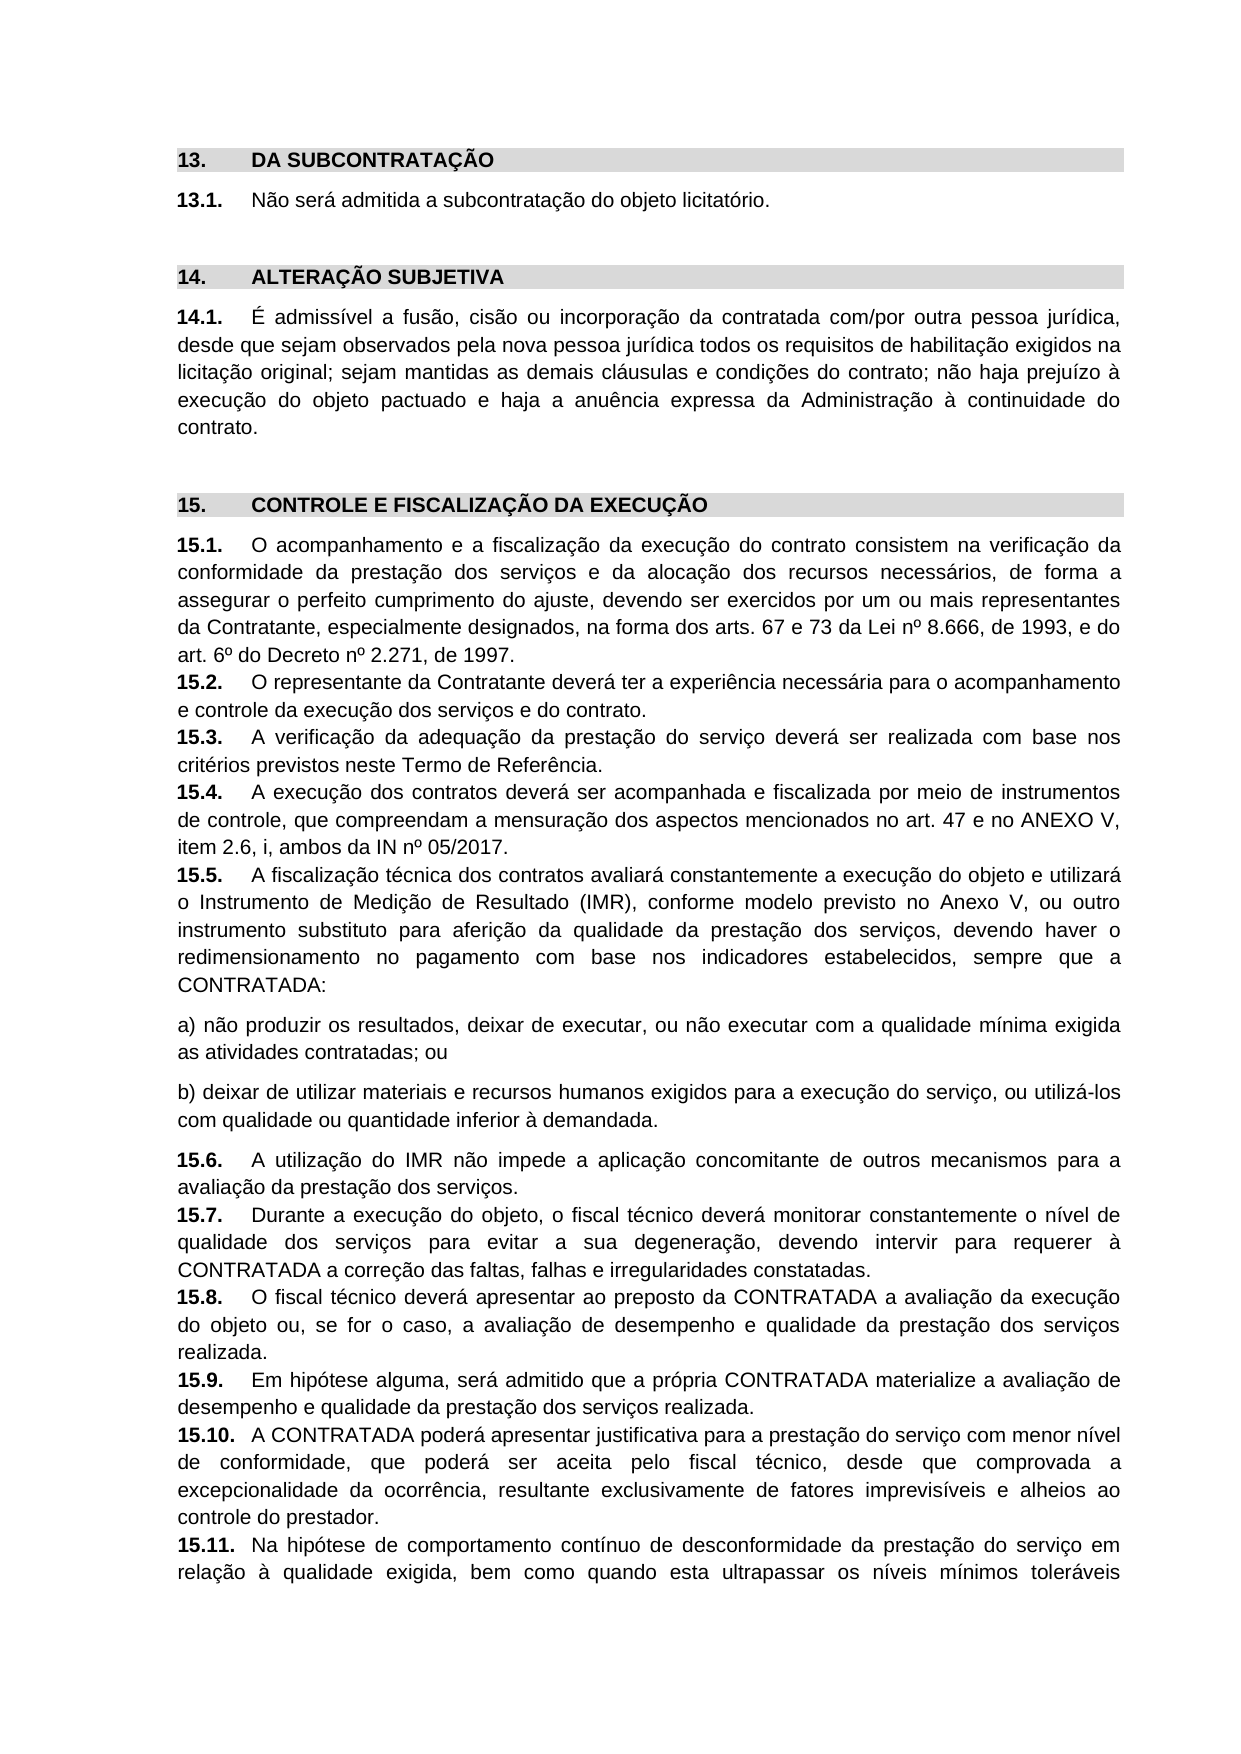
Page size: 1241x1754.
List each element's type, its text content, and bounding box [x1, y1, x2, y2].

list A utilização do IMR não impede a aplicação concomitante de outros mecanismos para a avaliação da prestação dos serviços. [176, 1148, 1122, 1199]
list O representante da Contratante deverá ter a experiência necessária para o acompanhamento e controle da execução dos serviços e do contrato. [176, 670, 1122, 722]
list ALTERAÇÃO SUBJETIVA [177, 265, 1124, 289]
list É admissível a fusão, cisão ou incorporação da contratada com/por outra pessoa jurídica, desde que sejam observados pela nova pessoa jurídica todos os requisitos de habilitação exigidos na licitação original; sejam mantidas as demais cláusulas e condições do contrato; não haja prejuízo à execução do objeto pactuado e haja a anuência expressa da Administração à continuidade do contrato. [176, 305, 1122, 439]
list DA SUBCONTRATAÇÃO [177, 148, 1124, 172]
list CONTROLE E FISCALIZAÇÃO DA EXECUÇÃO [177, 493, 1124, 517]
list A verificação da adequação da prestação do serviço deverá ser realizada com base nos critérios previstos neste Termo de Referência. [176, 725, 1122, 777]
text b) deixar de utilizar materiais e recursos humanos exigidos para a execução do serviço, ou utilizá-los com qualidade ou quantidade inferior à demandada. [177, 1080, 1122, 1132]
list O acompanhamento e a fiscalização da execução do contrato consistem na verificação da conformidade da prestação dos serviços e da alocação dos recursos necessários, de forma a assegurar o perfeito cumprimento do ajuste, devendo ser exercidos por um ou mais representantes da Contratante, especialmente designados, na forma dos arts. 67 e 73 da Lei nº 8.666, de 1993, e do art. 6º do Decreto nº 2.271, de 1997. [176, 533, 1122, 667]
list A CONTRATADA poderá apresentar justificativa para a prestação do serviço com menor nível de conformidade, que poderá ser aceita pelo fiscal técnico, desde que comprovada a excepcionalidade da ocorrência, resultante exclusivamente de fatores imprevisíveis e alheios ao controle do prestador. [177, 1423, 1122, 1529]
list Em hipótese alguma, será admitido que a própria CONTRATADA materialize a avaliação de desempenho e qualidade da prestação dos serviços realizada. [177, 1368, 1122, 1419]
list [177, 1533, 1122, 1584]
list Durante a execução do objeto, o fiscal técnico deverá monitorar constantemente o nível de qualidade dos serviços para evitar a sua degeneração, devendo intervir para requerer à CONTRATADA a correção das faltas, falhas e irregularidades constatadas. [176, 1203, 1122, 1282]
list A fiscalização técnica dos contratos avaliará constantemente a execução do objeto e utilizará o Instrumento de Medição de Resultado (IMR), conforme modelo previsto no Anexo V, ou outro instrumento substituto para aferição da qualidade da prestação dos serviços, devendo haver o redimensionamento no pagamento com base nos indicadores estabelecidos, sempre que a CONTRATADA: [176, 863, 1122, 997]
list A execução dos contratos deverá ser acompanhada e fiscalizada por meio de instrumentos de controle, que compreendam a mensuração dos aspectos mencionados no art. 47 e no ANEXO V, item 2.6, i, ambos da IN nº 05/2017. [176, 780, 1122, 859]
list O fiscal técnico deverá apresentar ao preposto da CONTRATADA a avaliação da execução do objeto ou, se for o caso, a avaliação de desempenho e qualidade da prestação dos serviços realizada. [176, 1285, 1122, 1364]
list Não será admitida a subcontratação do objeto licitatório. [176, 188, 1122, 212]
text a) não produzir os resultados, deixar de executar, ou não executar com a qualidade mínima exigida as atividades contratadas; ou [177, 1013, 1122, 1064]
